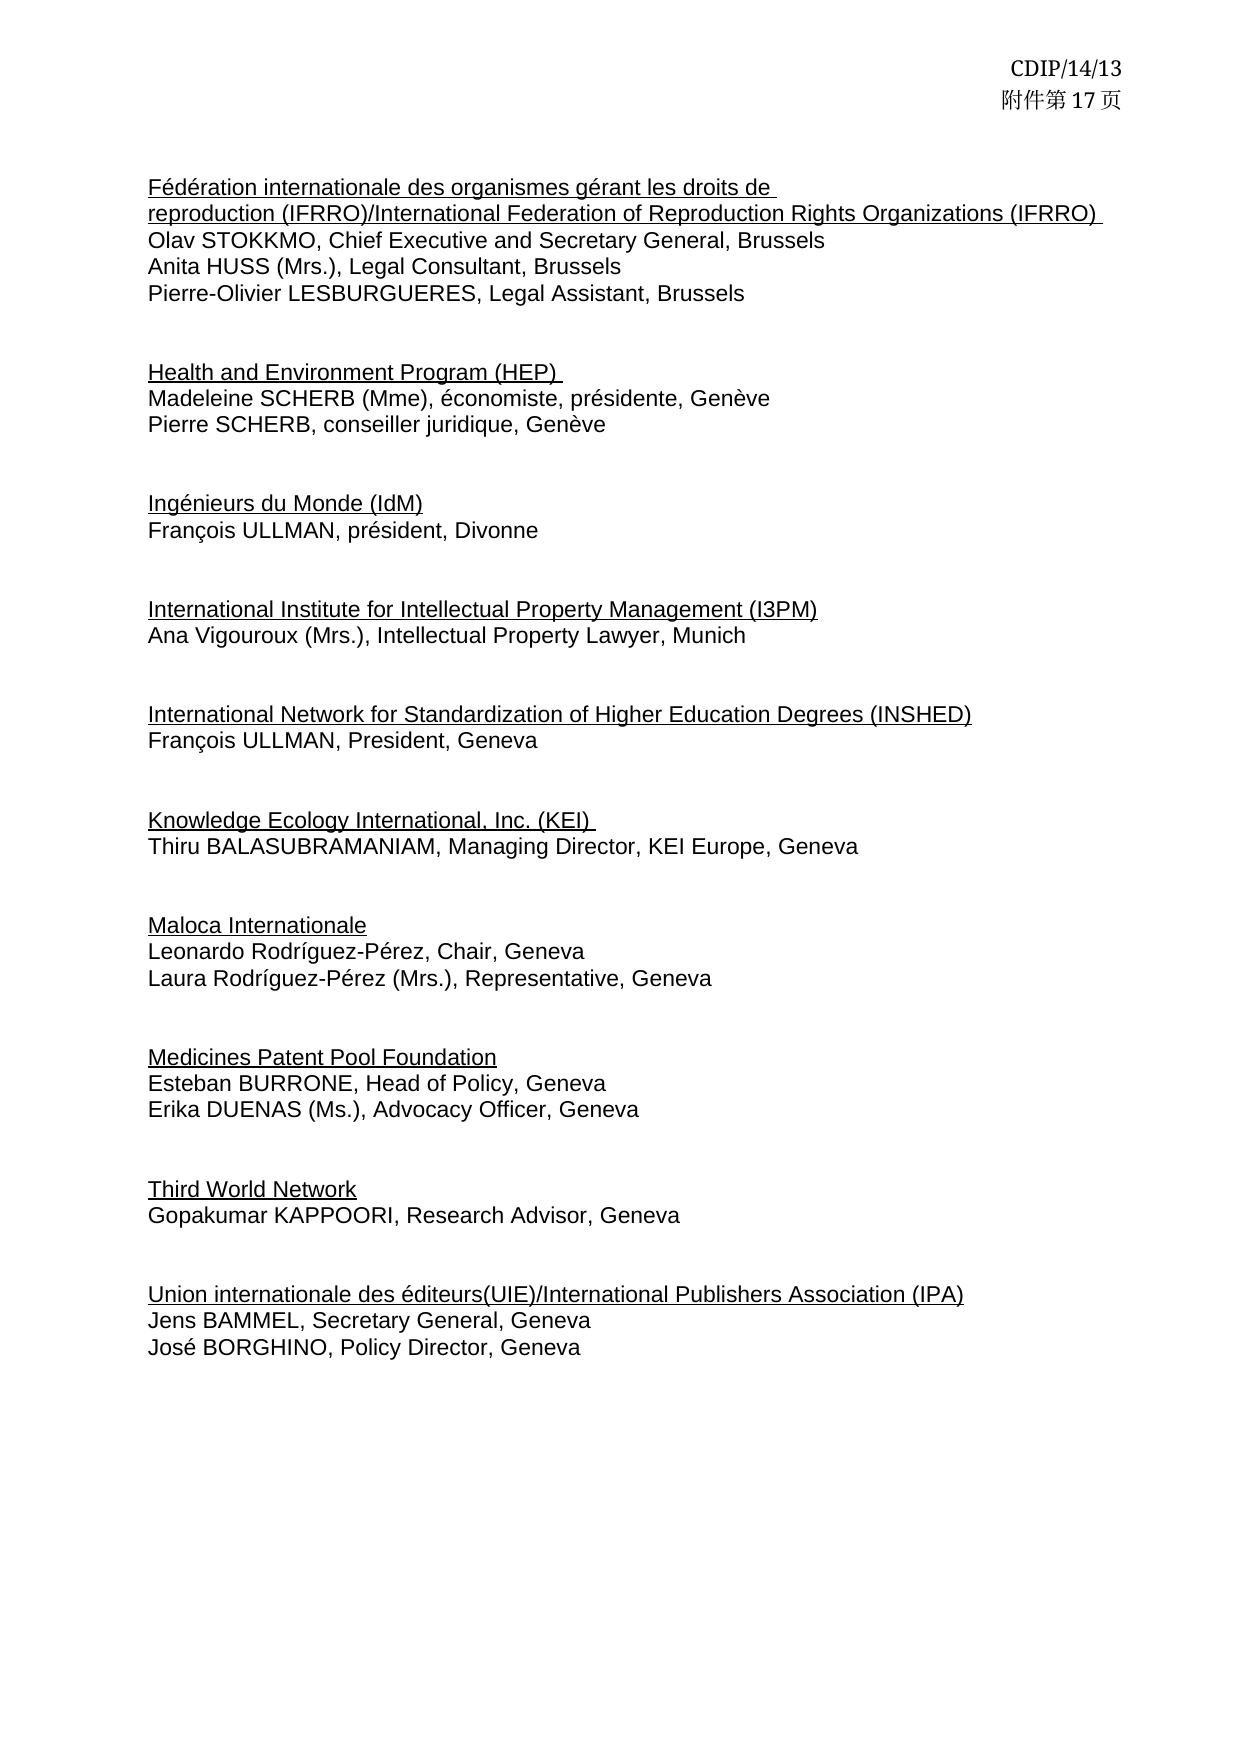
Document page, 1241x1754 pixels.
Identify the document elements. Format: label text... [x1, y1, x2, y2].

text Ana Vigouroux (Mrs.), Intellectual Property Lawyer, Munich [148, 622, 1122, 648]
text Maloca Internationale [148, 912, 1122, 938]
text Thiru BALASUBRAMANIAM, Managing Director, KEI Europe, Geneva [148, 833, 1122, 859]
text International Institute for Intellectual Property Management (I3PM) [148, 596, 1122, 622]
text Ingénieurs du Monde (IdM) [148, 490, 1122, 517]
text Knowledge Ecology International, Inc. (KEI) [148, 807, 1122, 833]
text Laura Rodríguez-Pérez (Mrs.), Representative, Geneva [148, 965, 1122, 991]
text Pierre SCHERB, conseiller juridique, Genève [148, 411, 1122, 438]
text Medicines Patent Pool Foundation [148, 1044, 1122, 1070]
text Pierre-Olivier LESBURGUERES, Legal Assistant, Brussels [148, 279, 1122, 306]
text Erika DUENAS (Ms.), Advocacy Officer, Geneva [148, 1096, 1122, 1123]
text François ULLMAN, President, Geneva [148, 727, 1122, 754]
text José BORGHINO, Policy Director, Geneva [148, 1334, 1122, 1360]
text Madeleine SCHERB (Mme), économiste, présidente, Genève [148, 385, 1122, 411]
text François ULLMAN, président, Divonne [148, 517, 1122, 543]
text Anita HUSS (Mrs.), Legal Consultant, Brussels [148, 253, 1122, 279]
text Union internationale des éditeurs(UIE)/International Publishers Association (IPA) [148, 1281, 1122, 1307]
text Gopakumar KAPPOORI, Research Advisor, Geneva [148, 1202, 1122, 1228]
text Leonardo Rodríguez-Pérez, Chair, Geneva [148, 938, 1122, 965]
text Esteban BURRONE, Head of Policy, Geneva [148, 1070, 1122, 1096]
text Fédération internationale des organismes gérant les droits de reproduction (IFRRO)/International Federation of Reproduction Rights Organizations (IFRRO) [148, 174, 1122, 227]
text Jens BAMMEL, Secretary General, Geneva [148, 1307, 1122, 1334]
text International Network for Standardization of Higher Education Degrees (INSHED) [148, 701, 1122, 727]
text Health and Environment Program (HEP) [148, 358, 1122, 385]
text Third World Network [148, 1176, 1122, 1202]
text Olav STOKKMO, Chief Executive and Secretary General, Brussels [148, 227, 1122, 253]
